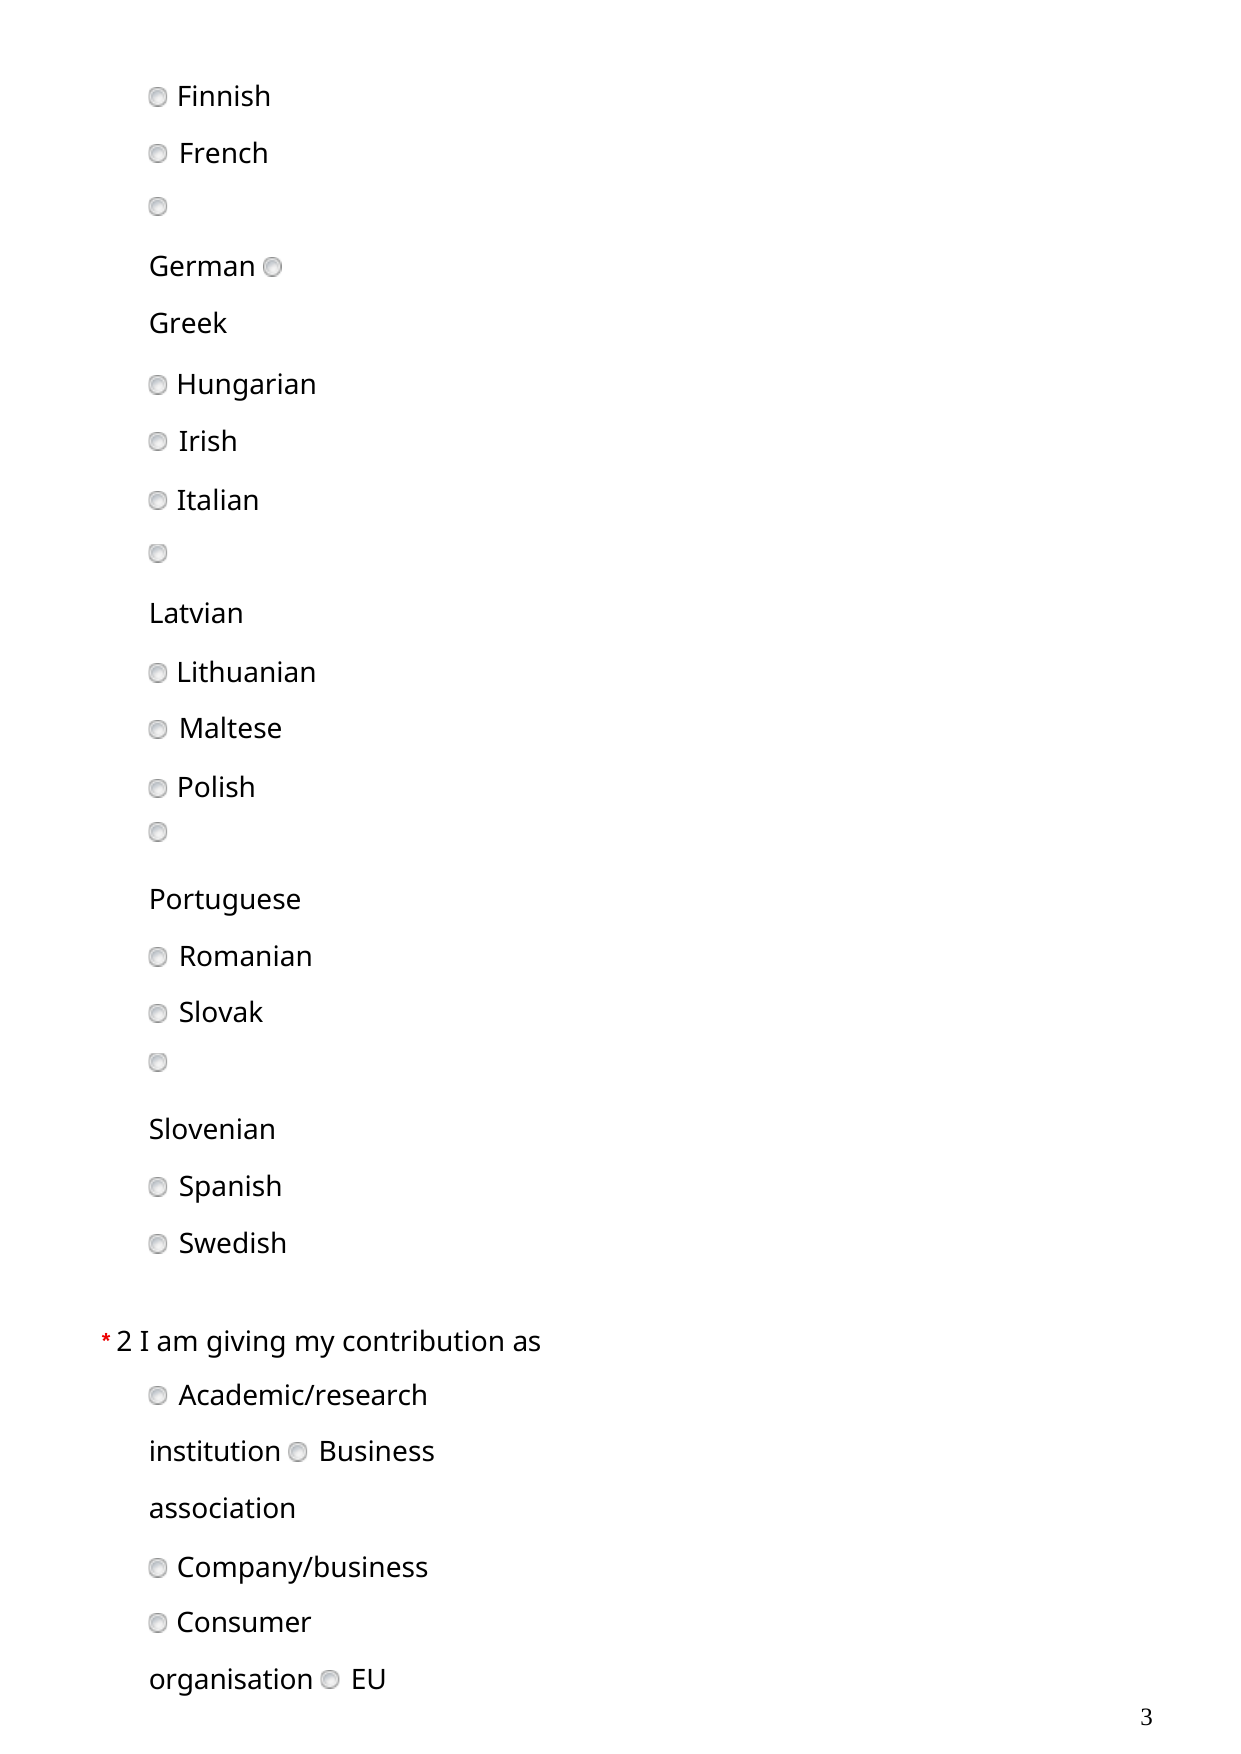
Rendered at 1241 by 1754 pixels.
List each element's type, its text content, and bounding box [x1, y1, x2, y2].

picture [148, 197, 168, 216]
picture [148, 87, 168, 107]
picture [148, 491, 168, 510]
picture [148, 544, 168, 563]
picture [148, 1613, 168, 1633]
text Slovenian Spanish Swedish [148, 1053, 302, 1261]
picture [148, 1558, 168, 1578]
picture [148, 720, 168, 739]
text Hungarian Irish [148, 364, 322, 459]
picture [148, 375, 168, 395]
picture [148, 1234, 168, 1254]
picture [148, 1177, 168, 1197]
text * 2 I am giving my contribution as [102, 1321, 1181, 1360]
picture [148, 144, 168, 163]
picture [320, 1670, 340, 1689]
text Italian Latvian [148, 480, 271, 631]
picture [148, 822, 168, 842]
picture [148, 1386, 168, 1405]
picture [148, 432, 168, 451]
text Polish [148, 768, 1181, 806]
picture [148, 779, 168, 798]
picture [288, 1442, 308, 1462]
text Portuguese Romanian Slovak [148, 823, 322, 1031]
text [148, 1602, 477, 1697]
text Company/business [148, 1547, 1181, 1586]
text Academic/research institution Business association [148, 1375, 555, 1527]
picture [263, 257, 282, 277]
text Finnish French German Greek [148, 76, 282, 341]
picture [148, 947, 168, 967]
picture [148, 1004, 168, 1023]
picture [148, 1053, 168, 1072]
picture [148, 663, 168, 683]
text Lithuanian Maltese [148, 652, 322, 747]
